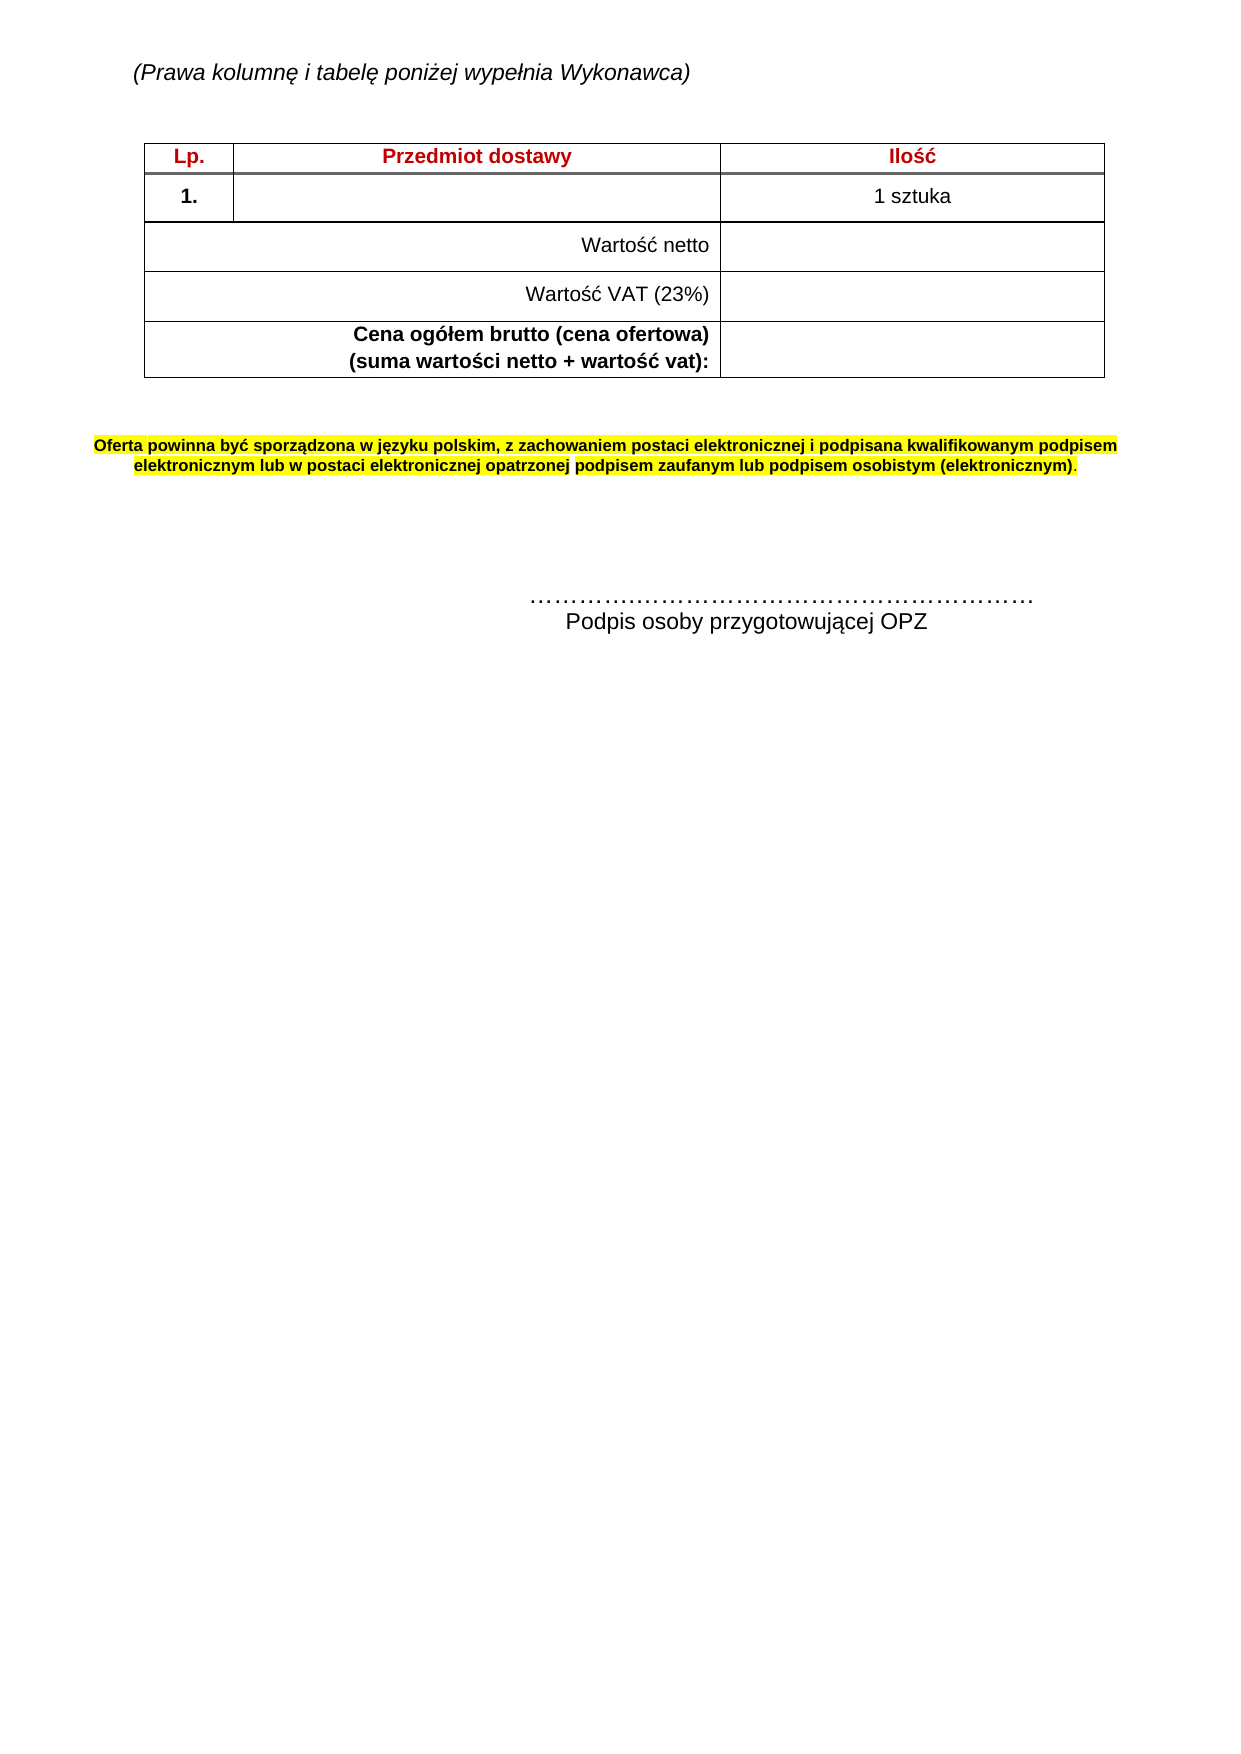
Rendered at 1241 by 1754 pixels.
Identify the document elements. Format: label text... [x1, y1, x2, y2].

table_cell Wartość netto [145, 223, 720, 271]
table_cell Cena ogółem brutto (cena ofertowa) (suma wartości netto + wartość vat): [145, 322, 720, 377]
text Oferta powinna być sporządzona w języku polskim, z zachowaniem postaci elektronicznej i podpisana kwalifikowanym podpisem elektronicznym lub w postaci elektronicznej opatrzonej podpisem zaufanym lub podpisem osobistym (elektronicznym). [59, 435, 1152, 475]
table_cell 1. [145, 175, 233, 221]
table_cell [234, 175, 720, 221]
table_header Lp. [145, 144, 233, 172]
table_cell [721, 322, 1104, 377]
table_header Ilość [721, 144, 1104, 172]
text Podpis osoby przygotowującej OPZ [133, 608, 1122, 635]
table_header Przedmiot dostawy [234, 144, 720, 172]
text (Prawa kolumnę i tabelę poniżej wypełnia Wykonawca) [133, 59, 1122, 85]
text ………….………………………………………… [133, 579, 1122, 608]
table_cell [721, 223, 1104, 271]
table_cell [721, 272, 1104, 321]
table_cell Wartość VAT (23%) [145, 272, 720, 321]
table_cell 1 sztuka [721, 175, 1104, 221]
